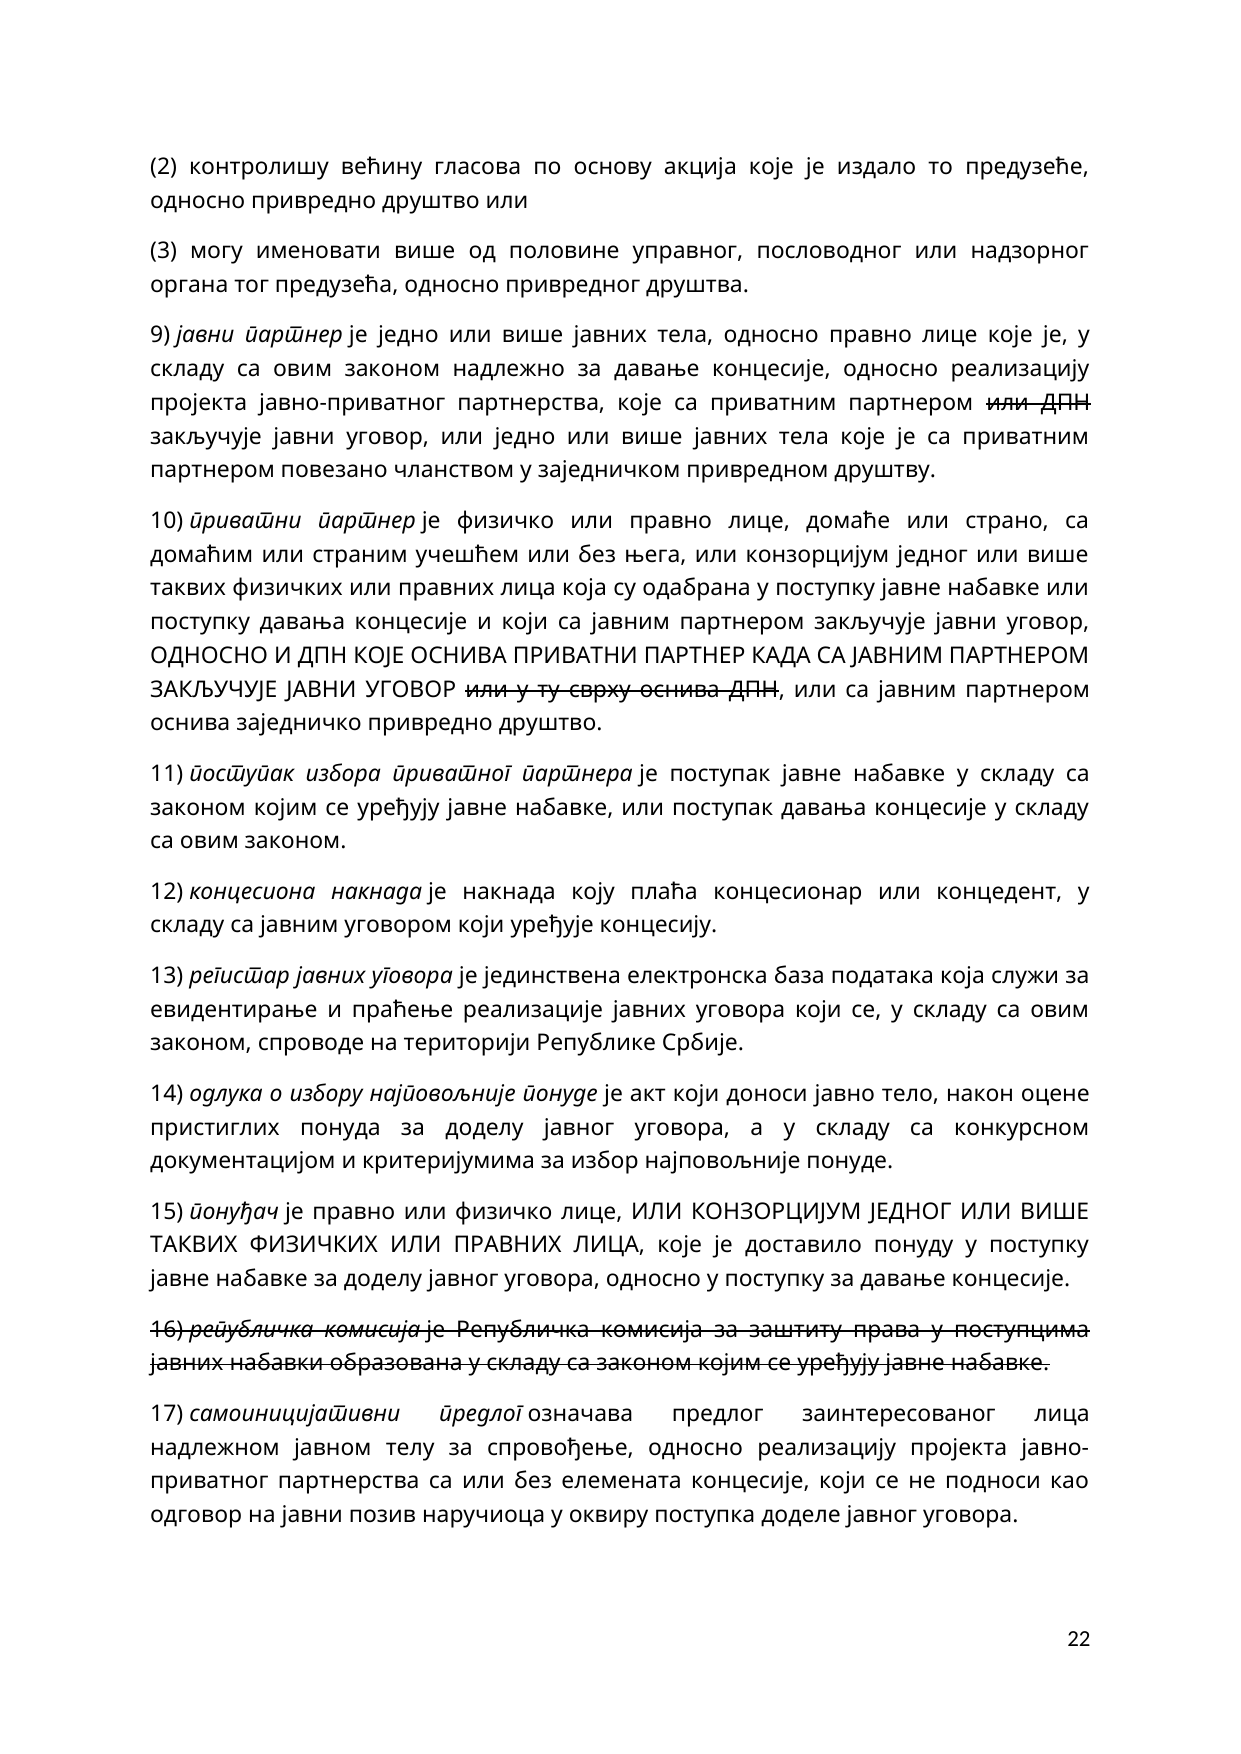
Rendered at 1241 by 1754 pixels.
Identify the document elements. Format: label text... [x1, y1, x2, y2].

text 10) приватни партнер је физичко или правно лице, домаће или страно, са домаћим или страним учешћем или без њега, или конзорцијум једног или више таквих физичких или правних лица која су одабрана у поступку јавне набавке или поступку давања концесије и који са јавним партнером закључује јавни уговор, ОДНОСНО И ДПН КОЈЕ ОСНИВА ПРИВАТНИ ПАРТНЕР КАДА СА ЈАВНИМ ПАРТНЕРОМ ЗАКЉУЧУЈЕ ЈАВНИ УГОВОР или у ту сврху оснива ДПН, или са јавним партнером оснива заједничко привредно друштво. [150, 504, 1090, 737]
text 17) самоиницијативни предлог означава предлог заинтересованог лица надлежном јавном телу за спровођење, односно реализацију пројекта јавно-приватног партнерства са или без елемената концесије, који се не подноси као одговор на јавни позив наручиоца у оквиру поступка доделе јавног уговора. [150, 1397, 1090, 1529]
text 16) републичка комисија је Републичка комисија за заштиту права у поступцима јавних набавки образована у складу са законом којим се уређују јавне набавке. [150, 1312, 1090, 1330]
text 14) одлука о избору најповољније понуде је акт који доноси јавно тело, након оцене пристиглих понуда за доделу јавног уговора, а у складу са конкурсном документацијом и критеријумима за избор најповољније понуде. [150, 1077, 1090, 1175]
text (2) контролишу већину гласова по основу акција које је издало то предузеће, односно привредно друштво или [150, 150, 1090, 215]
text 13) регистар јавних уговора је јединствена електронска база података која служи за евидентирање и праћење реализације јавних уговора који се, у складу са овим законом, спроводе на територији Републике Србије. [150, 959, 1090, 1057]
text (3) могу именовати више од половине управног, пословодног или надзорног органа тог предузећа, односно привредног друштва. [150, 234, 1090, 299]
text 16) републичка комисија је Републичка комисија за заштиту права у поступцима јавних набавки образована у складу са законом којим се уређују јавне набавке. [150, 1332, 1090, 1377]
text 15) понуђач је правно или физичко лице, ИЛИ КОНЗОРЦИЈУМ ЈЕДНОГ ИЛИ ВИШЕ ТАКВИХ ФИЗИЧКИХ ИЛИ ПРАВНИХ ЛИЦА, које је доставило понуду у поступку јавне набавке за доделу јавног уговора, односно у поступку за давање концесије. [150, 1194, 1090, 1293]
text 9) јавни партнер је једно или више јавних тела, односно правно лице које је, у складу са овим законом надлежно за давање концесије, односно реализацију пројекта јавно-приватног партнерства, које са приватним партнером или ДПН закључује јавни уговор, или једно или више јавних тела које је са приватним партнером повезано чланством у заједничком привредном друштву. [150, 318, 1090, 484]
text 11) поступак избора приватног партнера је поступак јавне набавке у складу са законом којим се уређују јавне набавке, или поступак давања концесије у складу са овим законом. [150, 757, 1090, 855]
text 12) концесиона накнада је накнада коју плаћа концесионар или концедент, у складу са јавним уговором који уређује концесију. [150, 874, 1090, 939]
